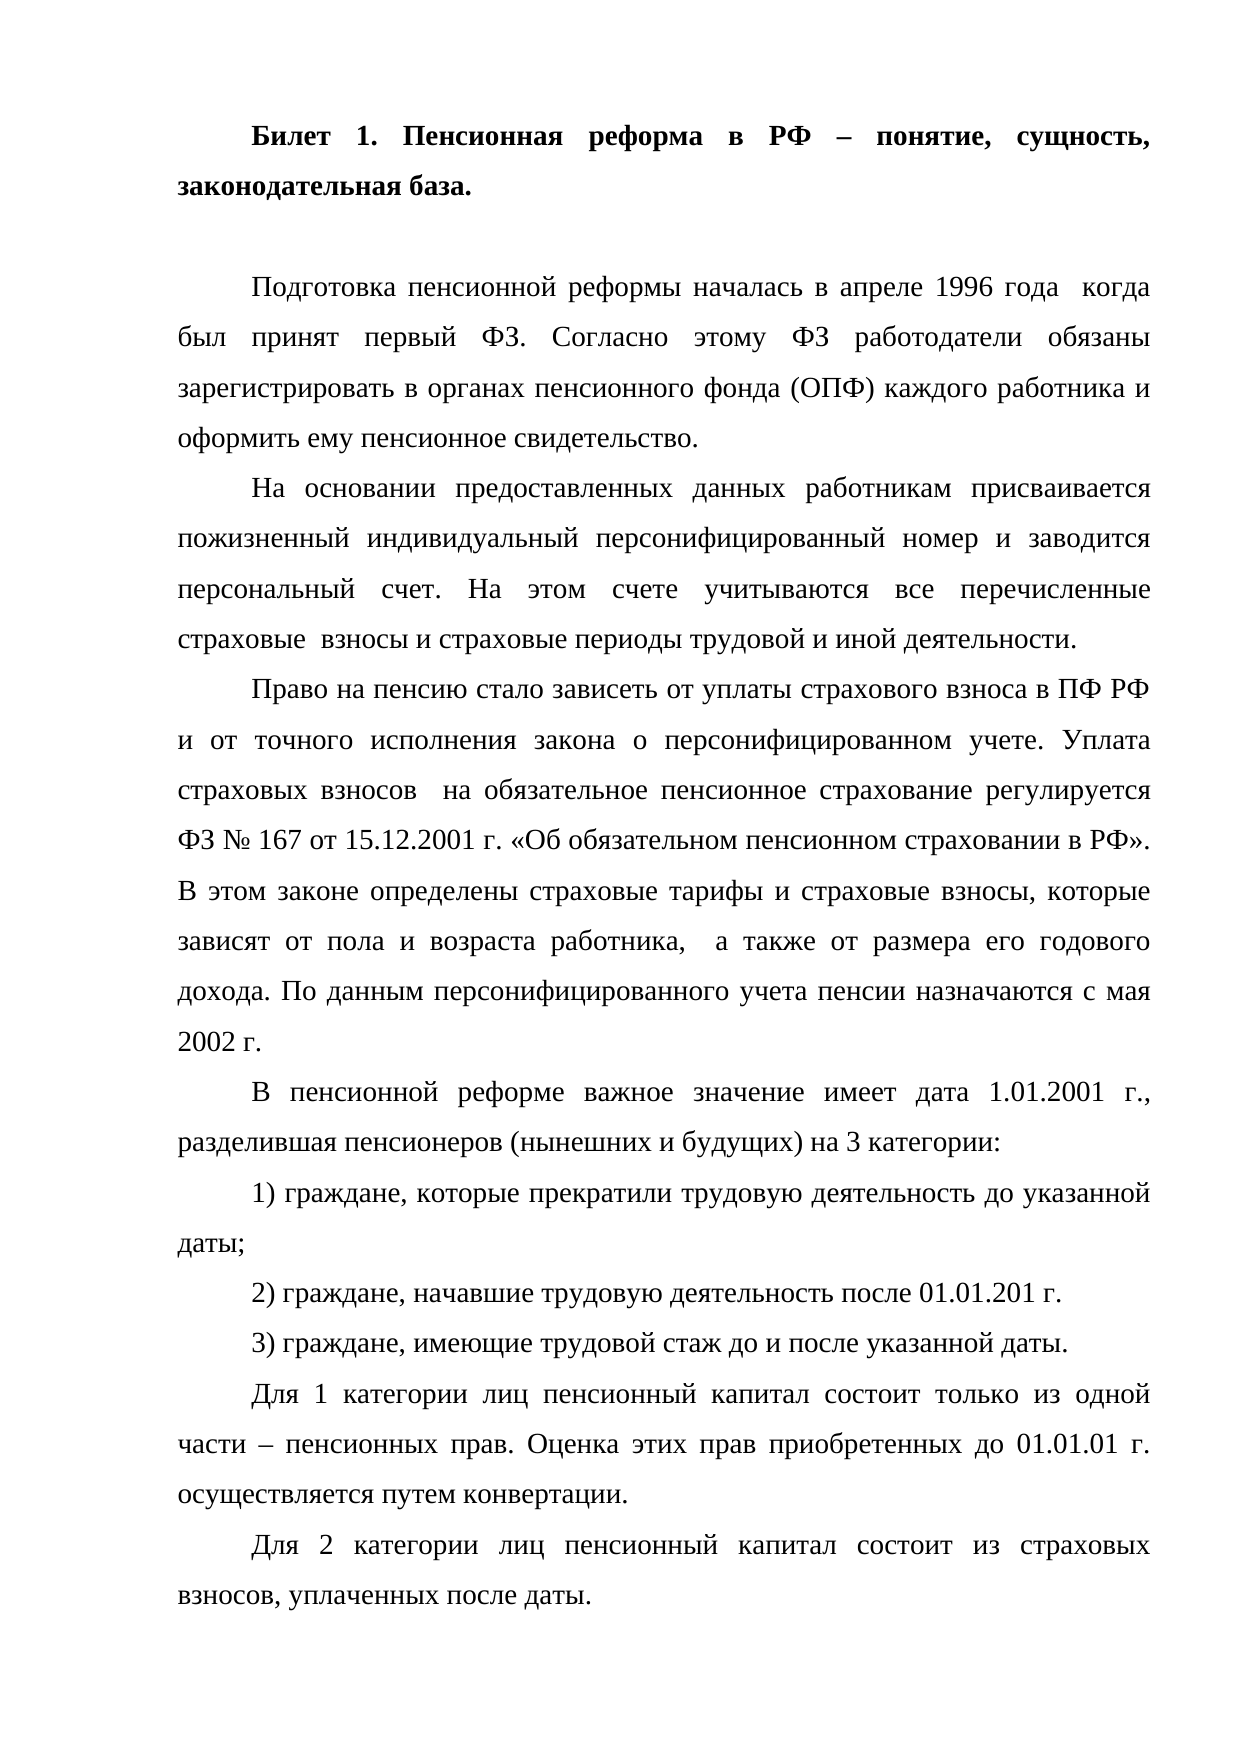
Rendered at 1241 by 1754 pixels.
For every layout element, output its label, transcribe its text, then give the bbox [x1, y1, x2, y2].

text Подготовка пенсионной реформы началась в апреле 1996 года когда был принят первый ФЗ. Согласно этому ФЗ работодатели обязаны зарегистрировать в органах пенсионного фонда (ОПФ) каждого работника и оформить ему пенсионное свидетельство. [177, 269, 1152, 453]
text Для 1 категории лиц пенсионный капитал состоит только из одной части – пенсионных прав. Оценка этих прав приобретенных до 01.01.01 г. осуществляется путем конвертации. [177, 1376, 1152, 1510]
text 1) граждане, которые прекратили трудовую деятельность до указанной даты; [177, 1175, 1152, 1258]
text На основании предоставленных данных работникам присваивается пожизненный индивидуальный персонифицированный номер и заводится персональный счет. На этом счете учитываются все перечисленные страховые взносы и страховые периоды трудовой и иной деятельности. [177, 470, 1152, 655]
text Право на пенсию стало зависеть от уплаты страхового взноса в ПФ РФ и от точного исполнения закона о персонифицированном учете. Уплата страховых взносов на обязательное пенсионное страхование регулируется ФЗ № 167 от 15.12.2001 г. «Об обязательном пенсионном страховании в РФ». В этом законе определены страховые тарифы и страховые взносы, которые зависят от пола и возраста работника, а также от размера его годового дохода. По данным персонифицированного учета пенсии назначаются с мая 2002 г. [177, 672, 1152, 1057]
text 3) граждане, имеющие трудовой стаж до и после указанной даты. [177, 1326, 1152, 1359]
text Билет 1. Пенсионная реформа в РФ – понятие, сущность, законодательная база. [177, 118, 1152, 202]
text Для 2 категории лиц пенсионный капитал состоит из страховых взносов, уплаченных после даты. [177, 1527, 1152, 1611]
text 2) граждане, начавшие трудовую деятельность после 01.01.201 г. [177, 1275, 1152, 1309]
text В пенсионной реформе важное значение имеет дата 1.01.2001 г., разделившая пенсионеров (нынешних и будущих) на 3 категории: [177, 1074, 1152, 1158]
